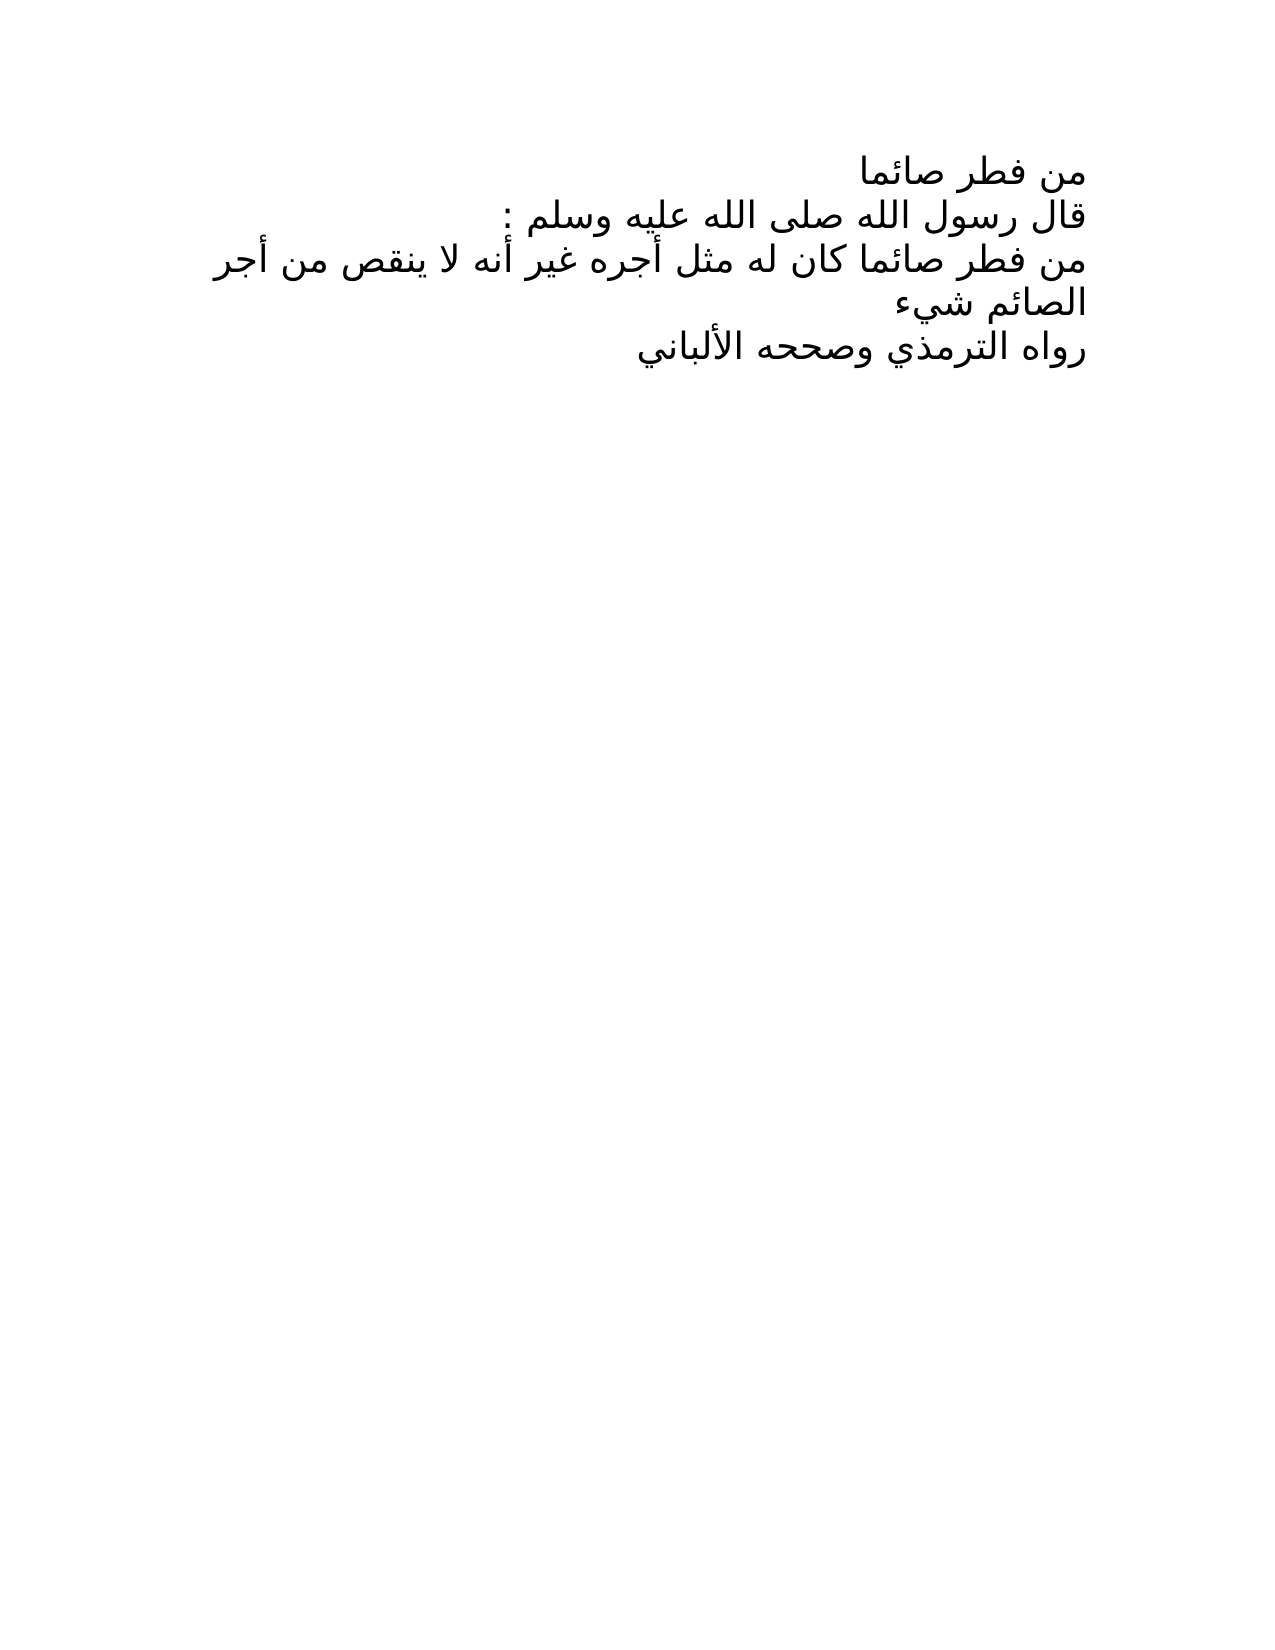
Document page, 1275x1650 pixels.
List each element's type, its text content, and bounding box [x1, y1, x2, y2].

text قال رسول الله صلى الله عليه وسلم : [187, 194, 1087, 237]
text رواه الترمذي وصححه الألباني [187, 324, 1087, 368]
text من فطر صائما [187, 150, 1087, 194]
text من فطر صائما كان له مثل أجره غير أنه لا ينقص من أجر الصائم شيء [187, 237, 1087, 324]
